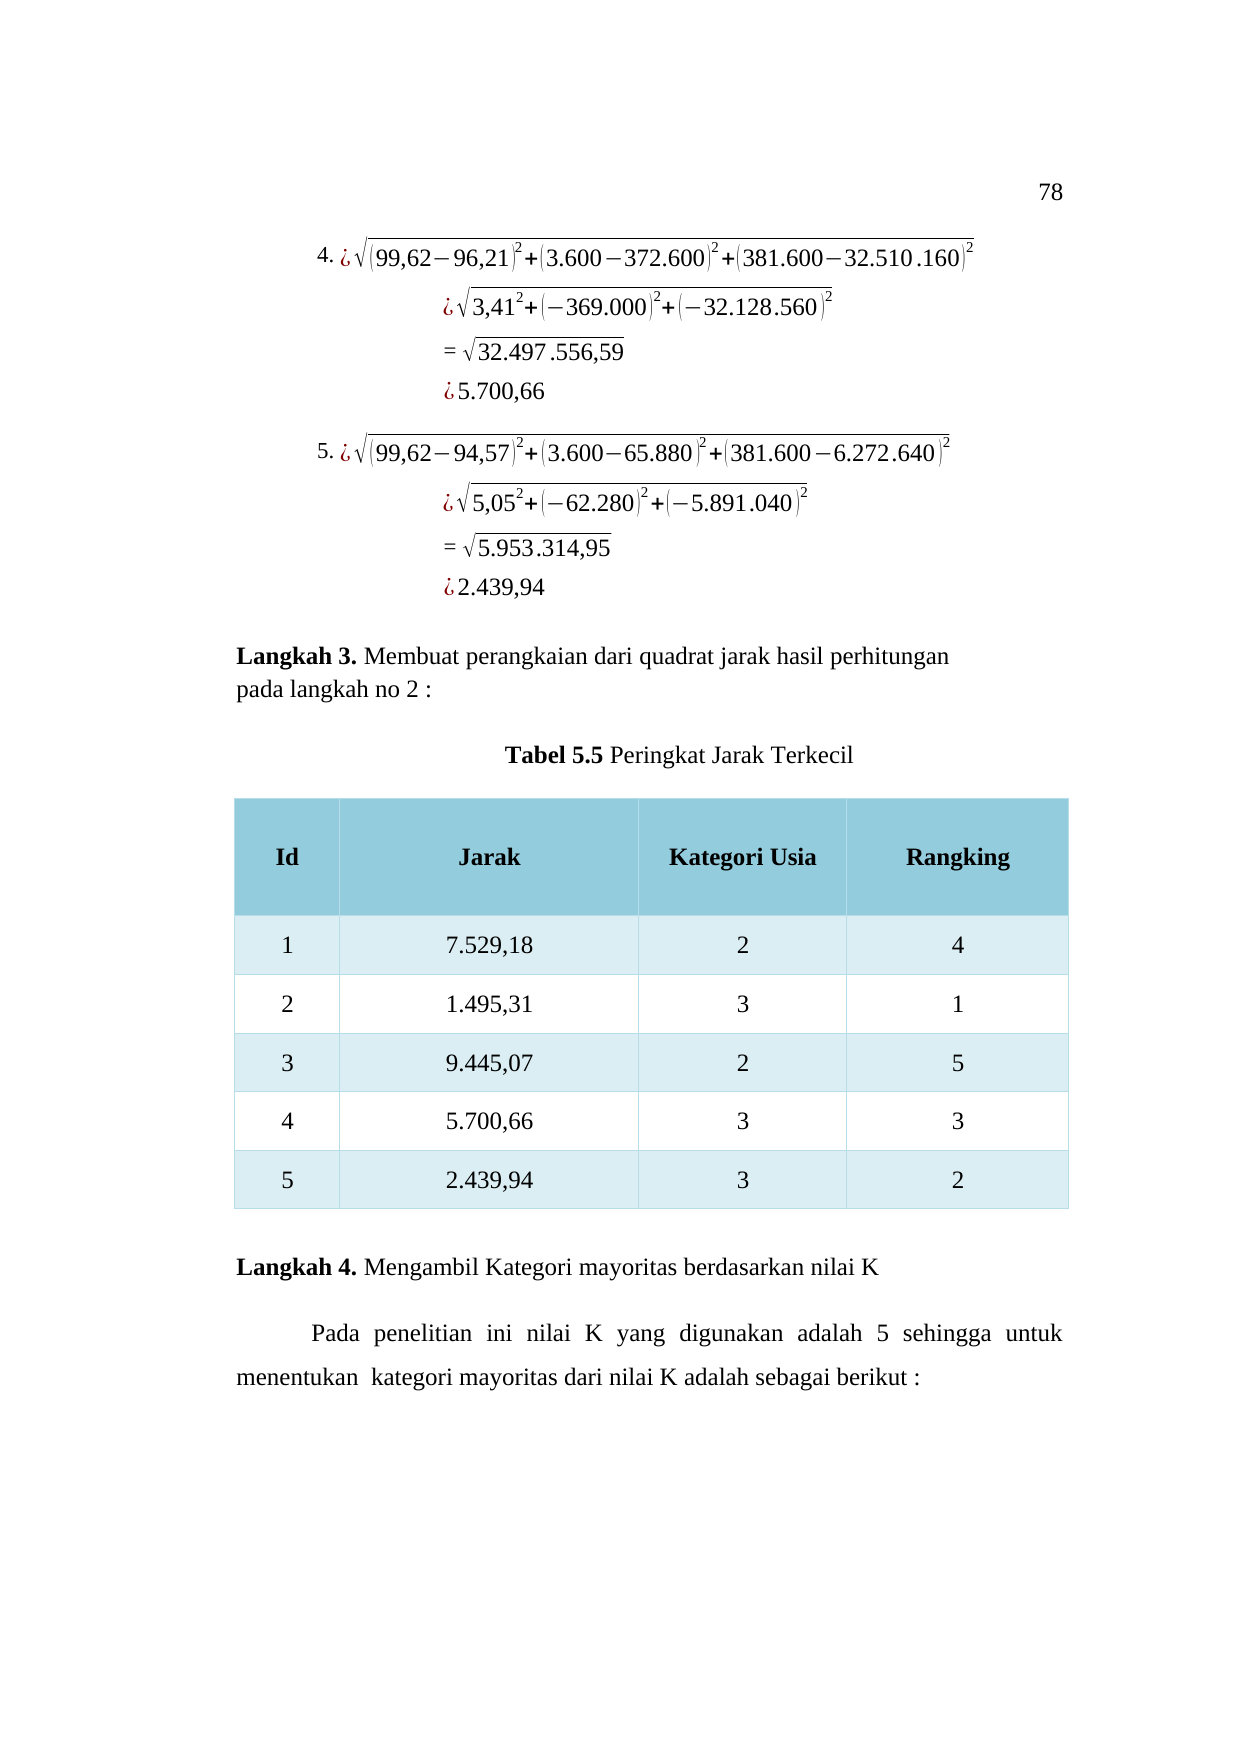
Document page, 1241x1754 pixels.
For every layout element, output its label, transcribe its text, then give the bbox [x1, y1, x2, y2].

table_cell 3 [639, 1092, 846, 1150]
table_cell 5 [235, 1151, 339, 1208]
table_cell 5 [847, 1034, 1068, 1091]
table_cell 3 [639, 1151, 846, 1208]
text pada langkah no 2 : [236, 674, 1063, 703]
table_header Id [235, 799, 339, 915]
table_cell 3 [847, 1092, 1068, 1150]
text Pada penelitian ini nilai K yang digunakan adalah 5 sehingga untuk menentukan kategori mayoritas dari nilai K adalah sebagai berikut : [236, 1318, 1063, 1390]
text Langkah 4. Mengambil Kategori mayoritas berdasarkan nilai K [236, 1252, 1063, 1281]
table_header Jarak [340, 799, 638, 915]
table_cell 4 [847, 916, 1068, 974]
table_cell 7.529,18 [340, 916, 638, 974]
table_cell 2 [847, 1151, 1068, 1208]
table_cell 2 [639, 1034, 846, 1091]
table_cell 1 [847, 975, 1068, 1032]
table_header Kategori Usia [639, 799, 846, 915]
table_cell 9.445,07 [340, 1034, 638, 1091]
table_cell 2 [235, 975, 339, 1032]
table_cell 3 [235, 1034, 339, 1091]
table_cell 5.700,66 [340, 1092, 638, 1150]
table_cell 2.439,94 [340, 1151, 638, 1208]
table_header Rangking [847, 799, 1068, 915]
text Tabel 5.5 Peringkat Jarak Terkecil [236, 740, 1063, 769]
table_cell 1.495,31 [340, 975, 638, 1032]
text = [386, 335, 1063, 365]
table_cell 1 [235, 916, 339, 974]
text = [386, 531, 1063, 561]
table_cell 4 [235, 1092, 339, 1150]
table_cell 2 [639, 916, 846, 974]
table_cell 3 [639, 975, 846, 1032]
text Langkah 3. Membuat perangkaian dari quadrat jarak hasil perhitungan [236, 641, 1063, 670]
